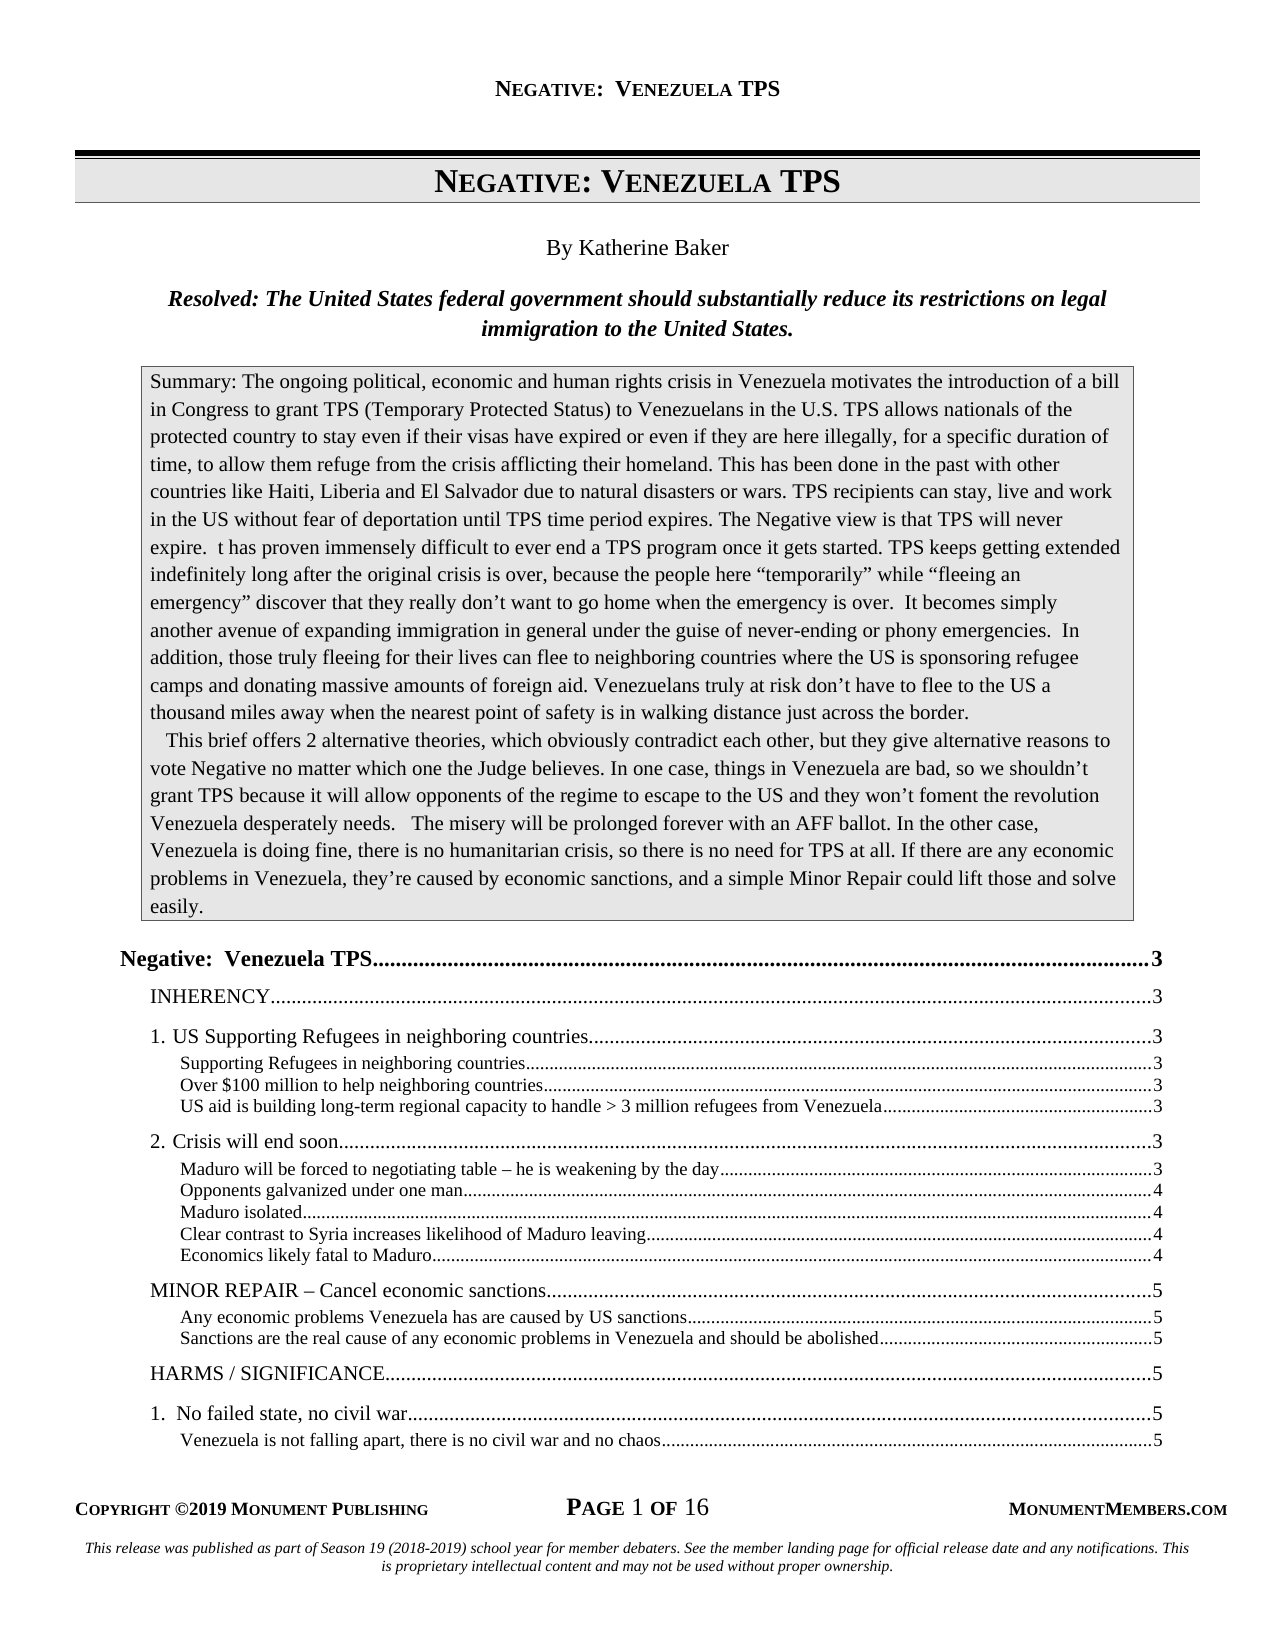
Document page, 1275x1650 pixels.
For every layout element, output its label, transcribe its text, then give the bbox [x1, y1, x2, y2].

text Maduro isolated 4 [180, 1201, 1125, 1222]
text Any economic problems Venezuela has are caused by US sanctions 5 [180, 1306, 1125, 1327]
title Negative: Venezuela TPS [75, 159, 1200, 202]
text 1. No failed state, no civil war 5 [150, 1401, 1125, 1425]
text Resolved: The United States federal government should substantially reduce its restrictions on legal immigration to the United States. [131, 285, 1144, 341]
text Maduro will be forced to negotiating table – he is weakening by the day 3 [180, 1158, 1125, 1179]
text US aid is building long-term regional capacity to handle > 3 million refugees from Venezuela 3 [180, 1095, 1125, 1117]
text Economics likely fatal to Maduro 4 [180, 1244, 1125, 1266]
text INHERENCY 3 [150, 984, 1125, 1008]
text MINOR REPAIR – Cancel economic sanctions 5 [150, 1278, 1125, 1302]
text Venezuela is not falling apart, there is no civil war and no chaos 5 [180, 1429, 1125, 1451]
text Opponents galvanized under one man 4 [180, 1179, 1125, 1201]
text Negative: Venezuela TPS 3 [120, 945, 1125, 971]
text Sanctions are the real cause of any economic problems in Venezuela and should be abolished 5 [180, 1327, 1125, 1349]
list Summary: The ongoing political, economic and human rights crisis in Venezuela motivates the introduction of a bill in Congress to grant TPS (Temporary Protected Status) to Venezuelans in the U.S. TPS allows nationals of the protected country to stay even if their visas have expired or even if they are here illegally, for a specific duration of time, to allow them refuge from the crisis afflicting their homeland. This has been done in the past with other countries like Haiti, Liberia and El Salvador due to natural disasters or wars. TPS recipients can stay, live and work in the US without fear of deportation until TPS time period expires. The Negative view is that TPS will never expire. t has proven immensely difficult to ever end a TPS program once it gets started. TPS keeps getting extended indefinitely long after the original crisis is over, because the people here “temporarily” while “fleeing an emergency” discover that they really don’t want to go home when the emergency is over. It becomes simply another avenue of expanding immigration in general under the guise of never-ending or phony emergencies. In addition, those truly fleeing for their lives can flee to neighboring countries where the US is sponsoring refugee camps and donating massive amounts of foreign aid. Venezuelans truly at risk don’t have to flee to the US a thousand miles away when the nearest point of safety is in walking distance just across the border. This brief offers 2 alternative theories, which obviously contradict each other, but they give alternative reasons to vote Negative no matter which one the Judge believes. In one case, things in Venezuela are bad, so we shouldn’t grant TPS because it will allow opponents of the regime to escape to the US and they won’t foment the revolution Venezuela desperately needs. The misery will be prolonged forever with an AFF ballot. In the other case, Venezuela is doing fine, there is no humanitarian crisis, so there is no need for TPS at all. If there are any economic problems in Venezuela, they’re caused by economic sanctions, and a simple Minor Repair could lift those and solve easily. [142, 367, 1133, 920]
text Clear contrast to Syria increases likelihood of Maduro leaving 4 [180, 1222, 1125, 1244]
text By Katherine Baker [150, 234, 1125, 260]
text 1. US Supporting Refugees in neighboring countries. 3 [150, 1024, 1125, 1048]
text Over $100 million to help neighboring countries 3 [180, 1074, 1125, 1095]
text HARMS / SIGNIFICANCE 5 [150, 1361, 1125, 1385]
text 2. Crisis will end soon 3 [150, 1129, 1125, 1153]
text Supporting Refugees in neighboring countries 3 [180, 1052, 1125, 1074]
